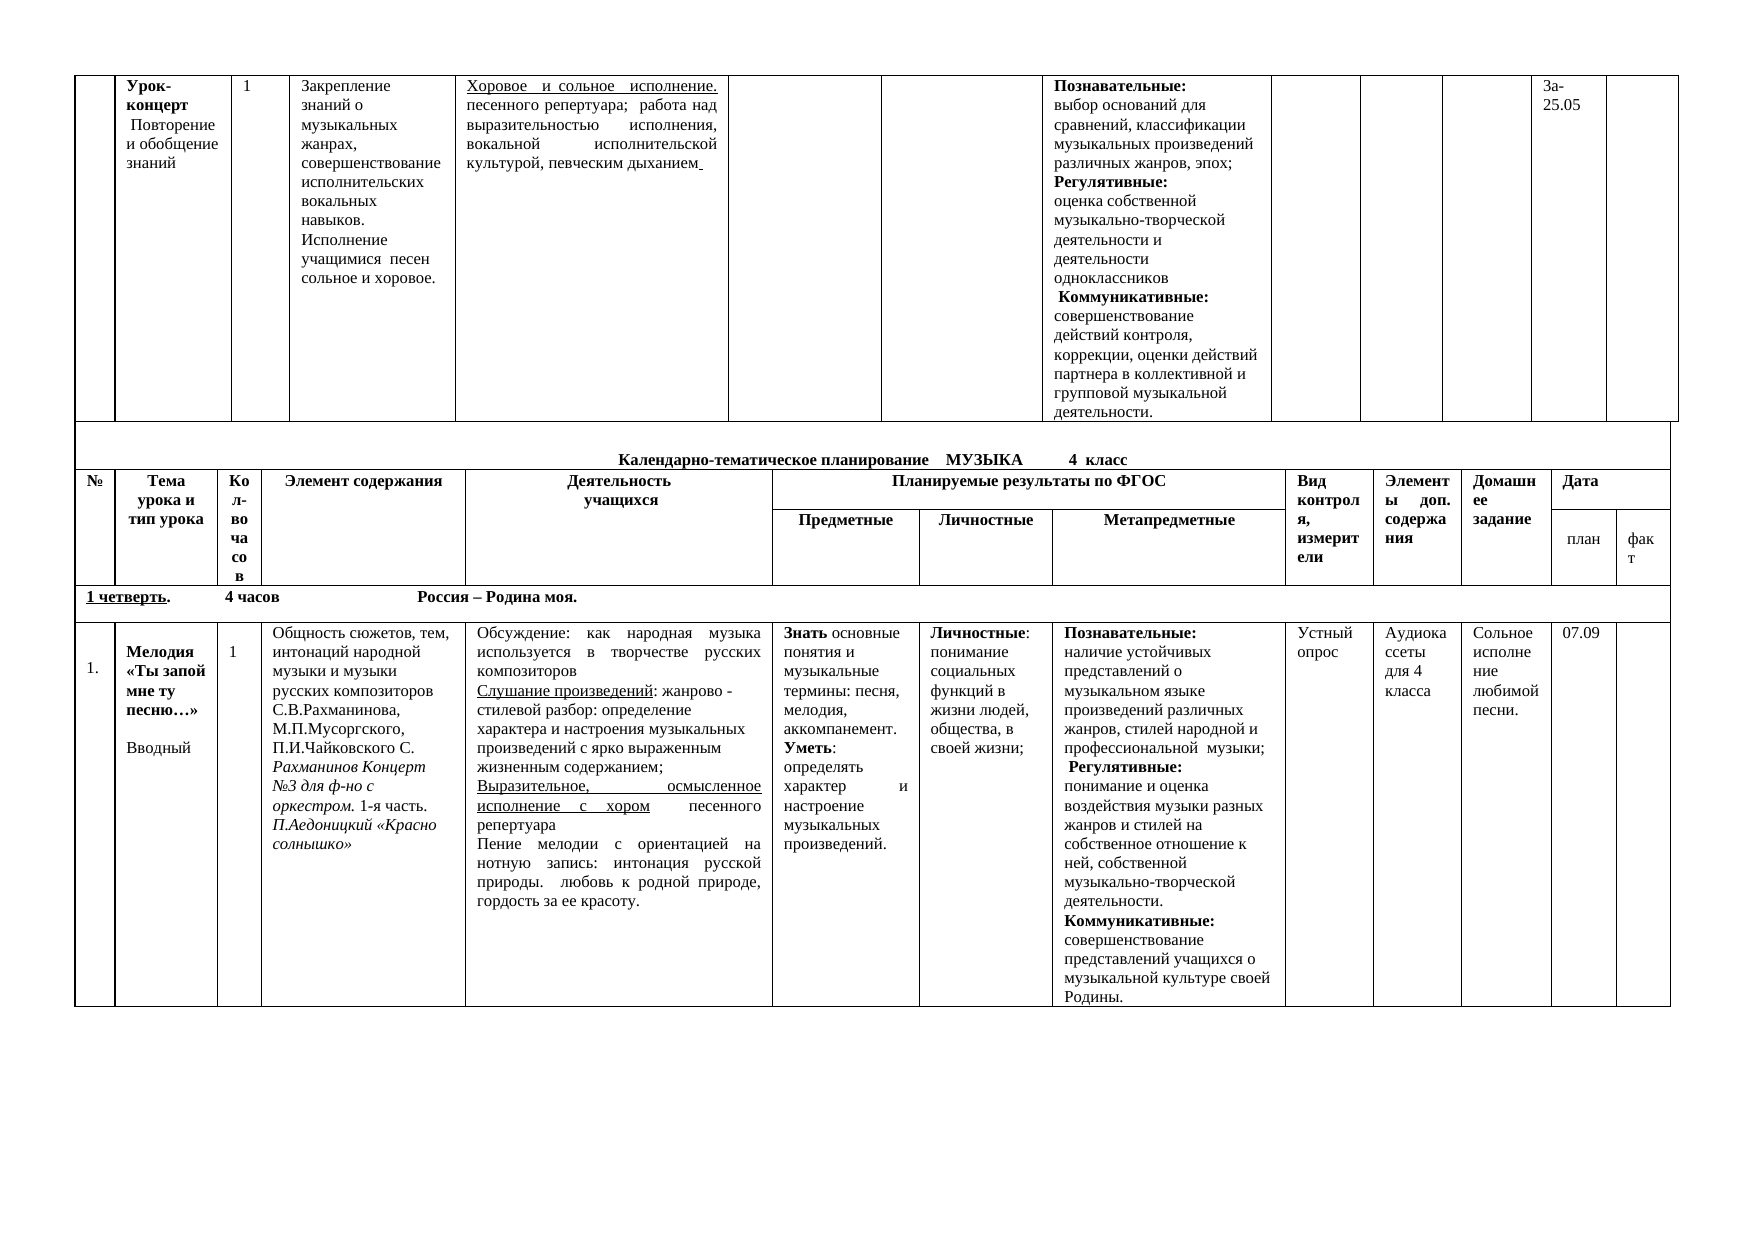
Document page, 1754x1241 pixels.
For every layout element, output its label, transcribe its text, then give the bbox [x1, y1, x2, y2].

table_cell Элементы доп. содержания [1374, 470, 1461, 585]
table_cell Хоровое и сольное исполнение. песенного репертуара; работа над выразительностью исполнения, вокальной исполнительской культурой, певческим дыханием [456, 76, 728, 421]
table_cell [1607, 76, 1678, 421]
table_cell [1361, 76, 1442, 421]
table_cell Планируемые результаты по ФГОС [773, 470, 1285, 509]
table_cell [1374, 623, 1461, 1006]
table_cell Кол-во часов [218, 470, 261, 585]
table_cell Домашнее задание [1462, 470, 1551, 585]
table_cell № [76, 470, 114, 585]
table_cell [1443, 76, 1531, 421]
table_cell Вид контроля, измерители [1286, 470, 1373, 585]
table_cell Дата [1552, 470, 1670, 509]
table_cell [1272, 76, 1360, 421]
table_cell Обсуждение: как народная музыка используется в творчестве русских композиторов Слушание произведений: жанрово - стилевой разбор: определение характера и настроения музыкальных произведений с ярко выраженным жизненным содержанием; Выразительное, осмысленное исполнение с хором песенного репертуара Пение мелодии с ориентацией на нотную запись: интонация русской природы. любовь к родной природе, гордость за ее красоту. [466, 623, 772, 1006]
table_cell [920, 623, 1052, 1006]
table_cell 1 четверть. 4 часов Россия – Родина моя. [76, 586, 1670, 622]
table_cell план [1552, 510, 1616, 585]
table_cell Элемент содержания [262, 470, 465, 585]
table_cell Устный опрос [1286, 623, 1373, 1006]
table_cell 1. [76, 623, 114, 1006]
table_cell Мелодия «Ты запой мне ту песню…» Вводный [116, 623, 217, 1006]
table_cell Деятельность учащихся [466, 470, 772, 585]
table_cell [882, 76, 1042, 421]
table_cell 1 [218, 623, 261, 1006]
table_cell [729, 76, 881, 421]
table_cell факт [1617, 510, 1670, 585]
table_cell 07.09 [1552, 623, 1616, 1006]
table_cell Урок- концерт Повторение и обобщение знаний [116, 76, 231, 421]
table_cell Тема урока и тип урока [116, 470, 217, 585]
table_cell Личностные [920, 510, 1052, 585]
table_cell Календарно-тематическое планирование МУЗЫКА 4 класс [76, 422, 1670, 469]
table_cell [76, 76, 114, 421]
table_cell Предметные [773, 510, 919, 585]
table_cell 1 [232, 76, 289, 421]
table_cell 3а-25.05 [1532, 76, 1606, 421]
table_cell Метапредметные [1053, 510, 1285, 585]
table_cell Общность сюжетов, тем, интонаций народной музыки и музыки русских композиторов С.В.Рахманинова, М.П.Мусоргского, П.И.Чайковского С. Рахманинов Концерт №3 для ф-но с оркестром. 1-я часть. П.Аедоницкий «Красно солнышко» [262, 623, 465, 1006]
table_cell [290, 76, 455, 421]
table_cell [1043, 76, 1271, 421]
table_cell Знать основные понятия и музыкальные термины: песня, мелодия, аккомпанемент. Уметь: определять характер и настроение музыкальных произведений. [773, 623, 919, 1006]
table_cell Познавательные: наличие устойчивых представлений о музыкальном языке произведений различных жанров, стилей народной и профессиональной музыки; Регулятивные: понимание и оценка воздействия музыки разных жанров и стилей на собственное отношение к ней, собственной музыкально-творческой деятельности. Коммуникативные: совершенствование представлений учащихся о музыкальной культуре своей Родины. [1053, 623, 1285, 1006]
table_cell [1617, 623, 1670, 1006]
table_cell Сольное исполнение любимой песни. [1462, 623, 1551, 1006]
